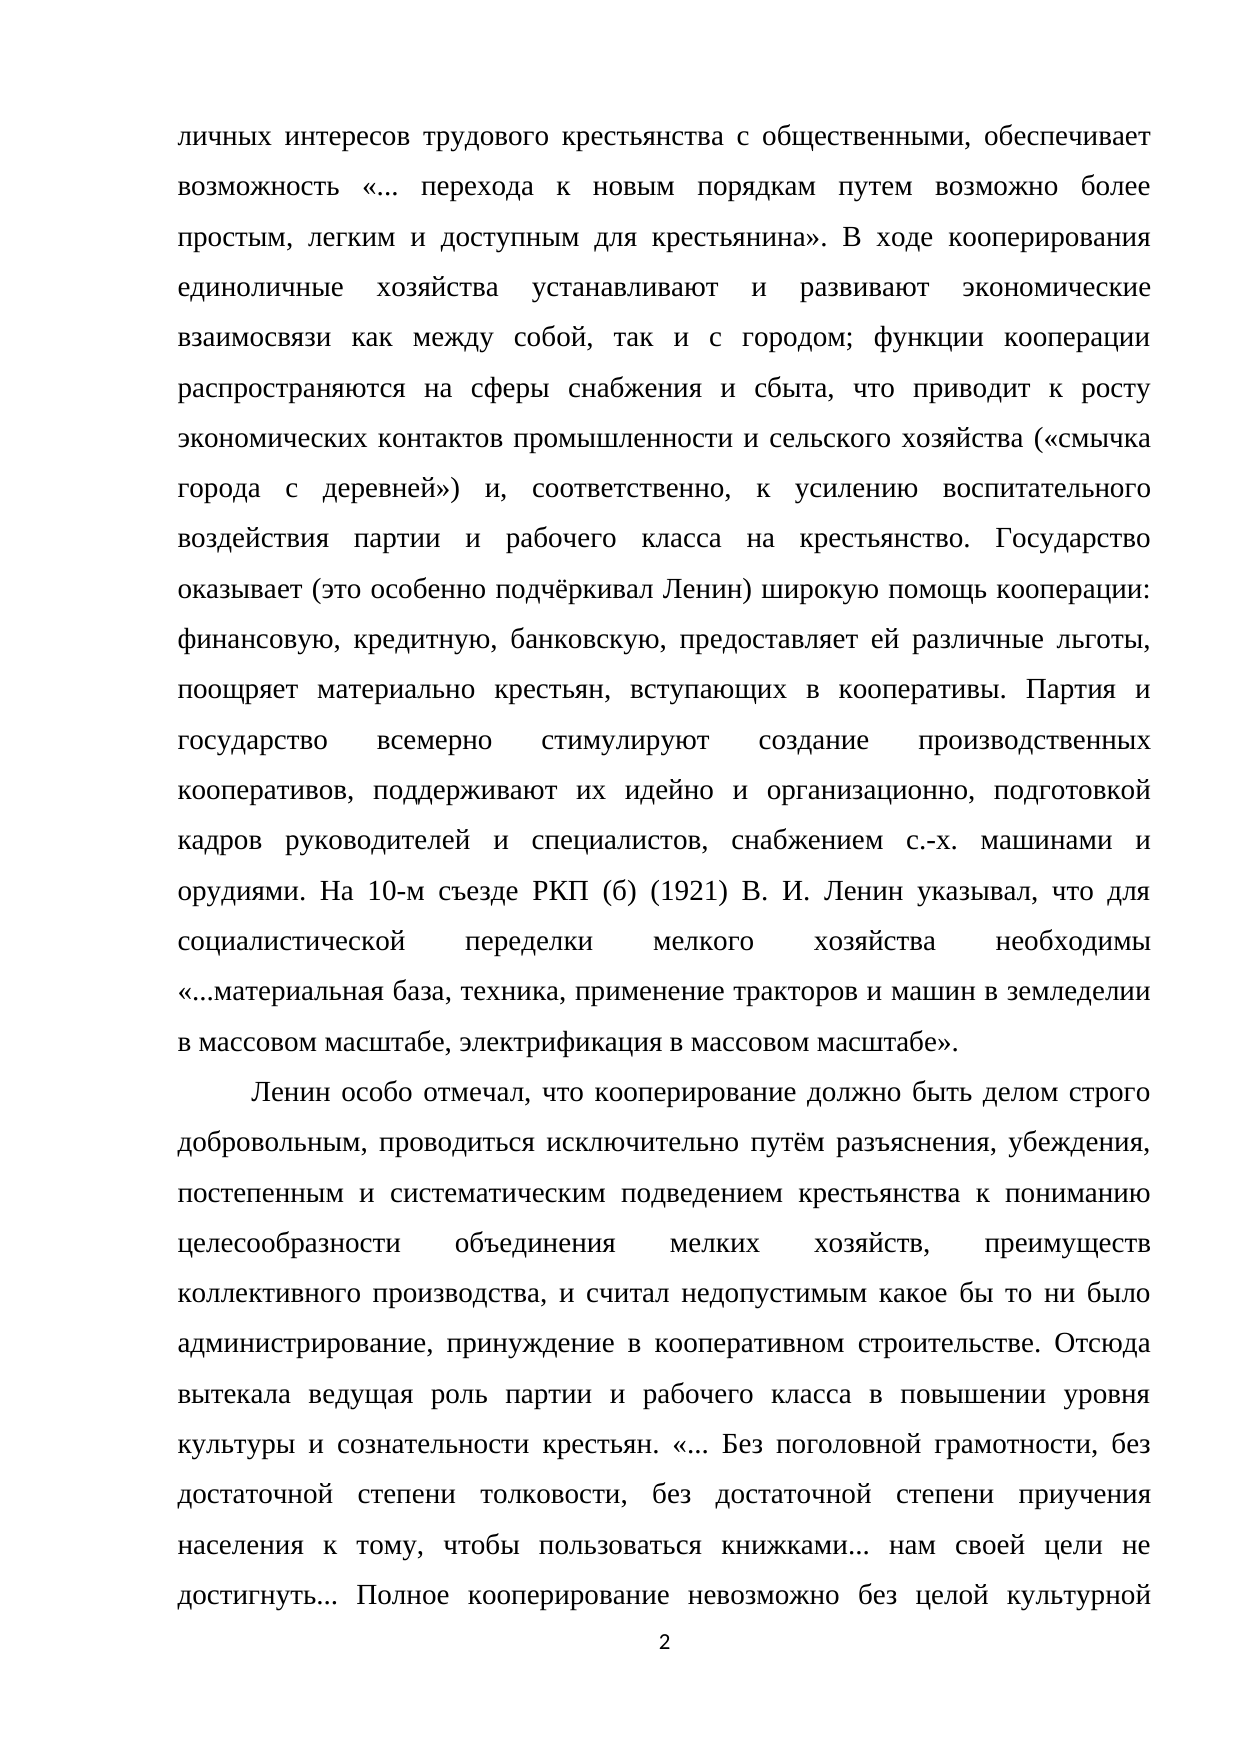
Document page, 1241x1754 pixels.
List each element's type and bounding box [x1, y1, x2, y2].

text [177, 118, 1152, 1057]
text [177, 1074, 1152, 1611]
